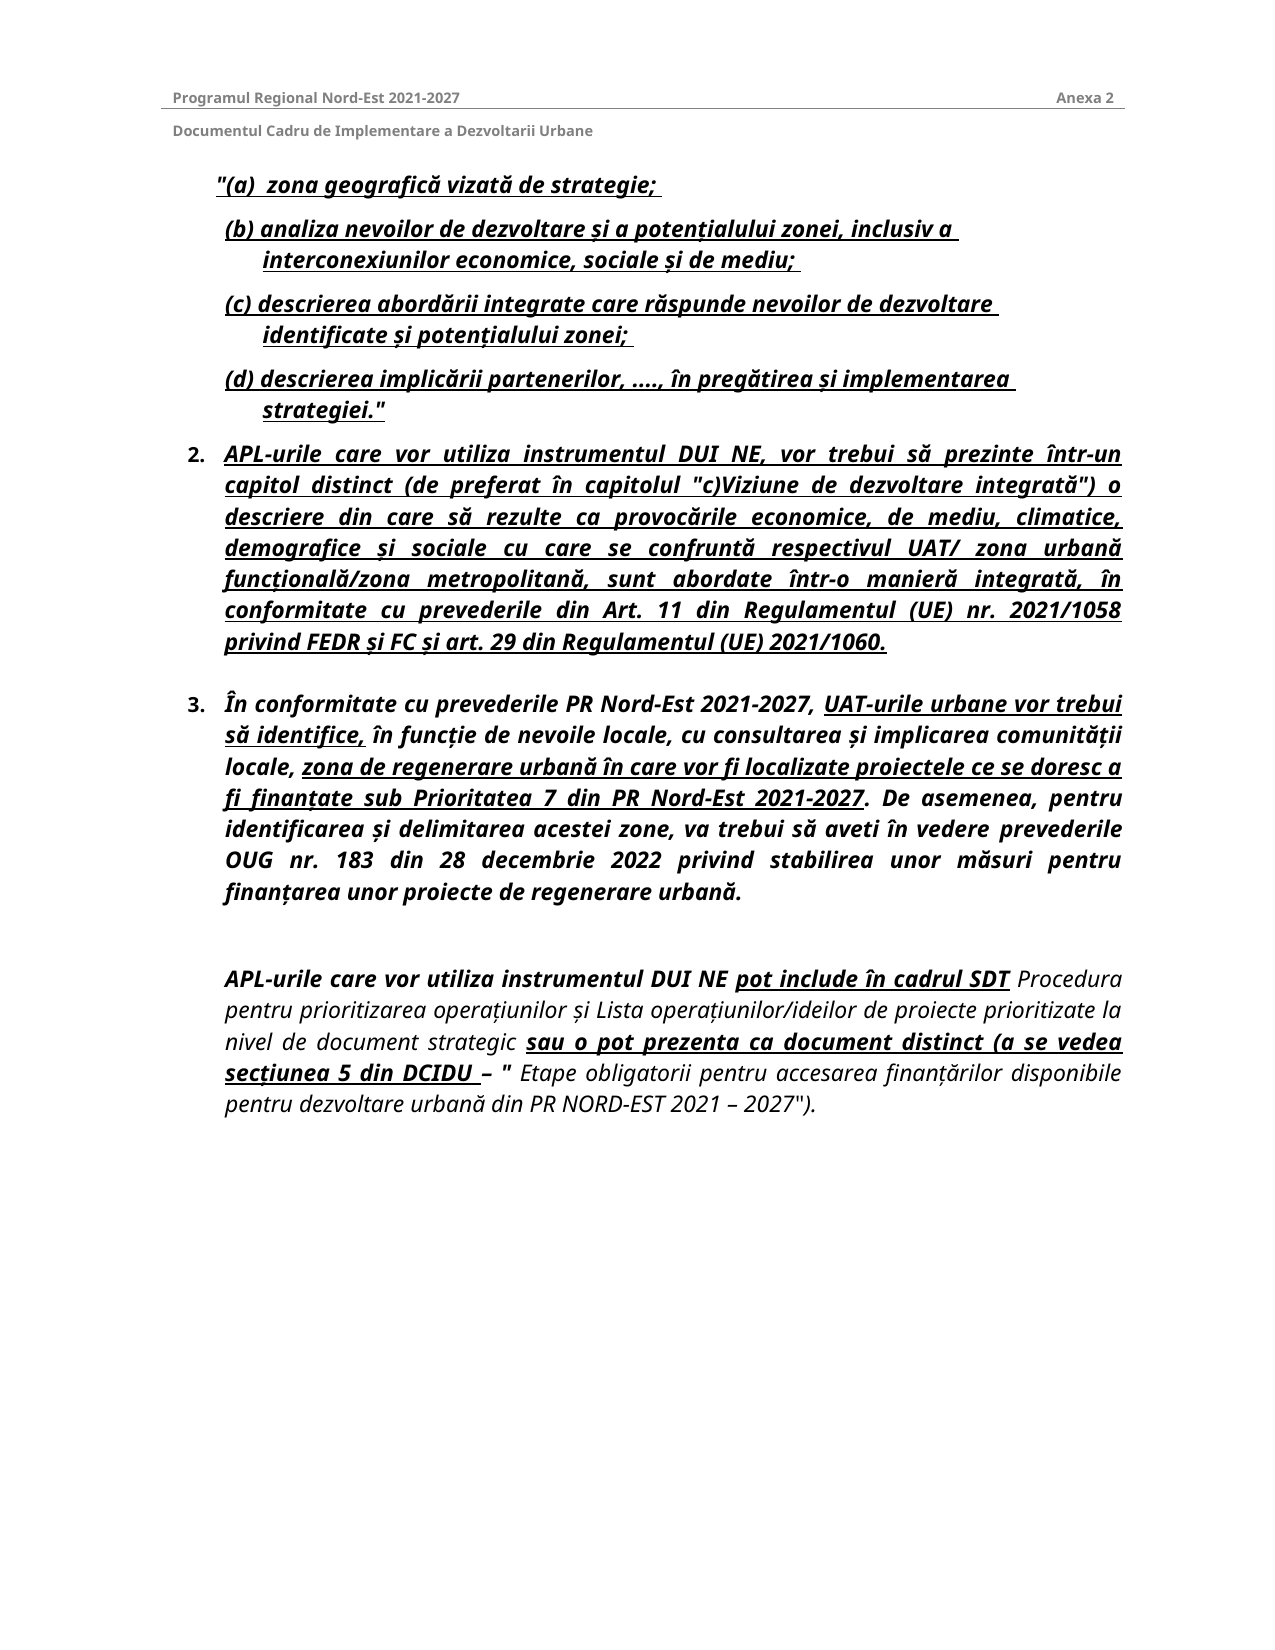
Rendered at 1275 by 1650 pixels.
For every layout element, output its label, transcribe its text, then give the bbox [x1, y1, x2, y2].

list APL-urile care vor utiliza instrumentul DUI NE pot include în cadrul SDT Procedura pentru prioritizarea operațiunilor și Lista operațiunilor/ideilor de proiecte prioritizate la nivel de document strategic sau o pot prezenta ca document distinct (a se vedea secțiunea 5 din DCIDU – " Etape obligatorii pentru accesarea finanțărilor disponibile pentru dezvoltare urbană din PR NORD-EST 2021 – 2027"). [225, 963, 1125, 1119]
text (d) descrierea implicării partenerilor, ...., în pregătirea și implementarea strategiei." [225, 363, 1125, 426]
text "(a) zona geografică vizată de strategie; [216, 169, 1125, 201]
text (b) analiza nevoilor de dezvoltare și a potențialului zonei, inclusiv a interconexiunilor economice, sociale și de mediu; [225, 213, 1125, 276]
list APL-urile care vor utiliza instrumentul DUI NE, vor trebui să prezinte într-un capitol distinct (de preferat în capitolul "c)Viziune de dezvoltare integrată") o descriere din care să rezulte ca provocările economice, de mediu, climatice, demografice și sociale cu care se confruntă respectivul UAT/ zona urbană funcțională/zona metropolitană, sunt abordate într-o manieră integrată, în conformitate cu prevederile din Art. 11 din Regulamentul (UE) nr. 2021/1058 privind FEDR și FC și art. 29 din Regulamentul (UE) 2021/1060. [187, 438, 1125, 657]
text (c) descrierea abordării integrate care răspunde nevoilor de dezvoltare identificate și potențialului zonei; [225, 288, 1125, 351]
list În conformitate cu prevederile PR Nord-Est 2021-2027, UAT-urile urbane vor trebui să identifice, în funcție de nevoile locale, cu consultarea și implicarea comunității locale, zona de regenerare urbană în care vor fi localizate proiectele ce se doresc a fi finanțate sub Prioritatea 7 din PR Nord-Est 2021-2027. De asemenea, pentru identificarea și delimitarea acestei zone, va trebui să aveti în vedere prevederile OUG nr. 183 din 28 decembrie 2022 privind stabilirea unor măsuri pentru finanțarea unor proiecte de regenerare urbană. [187, 688, 1125, 907]
